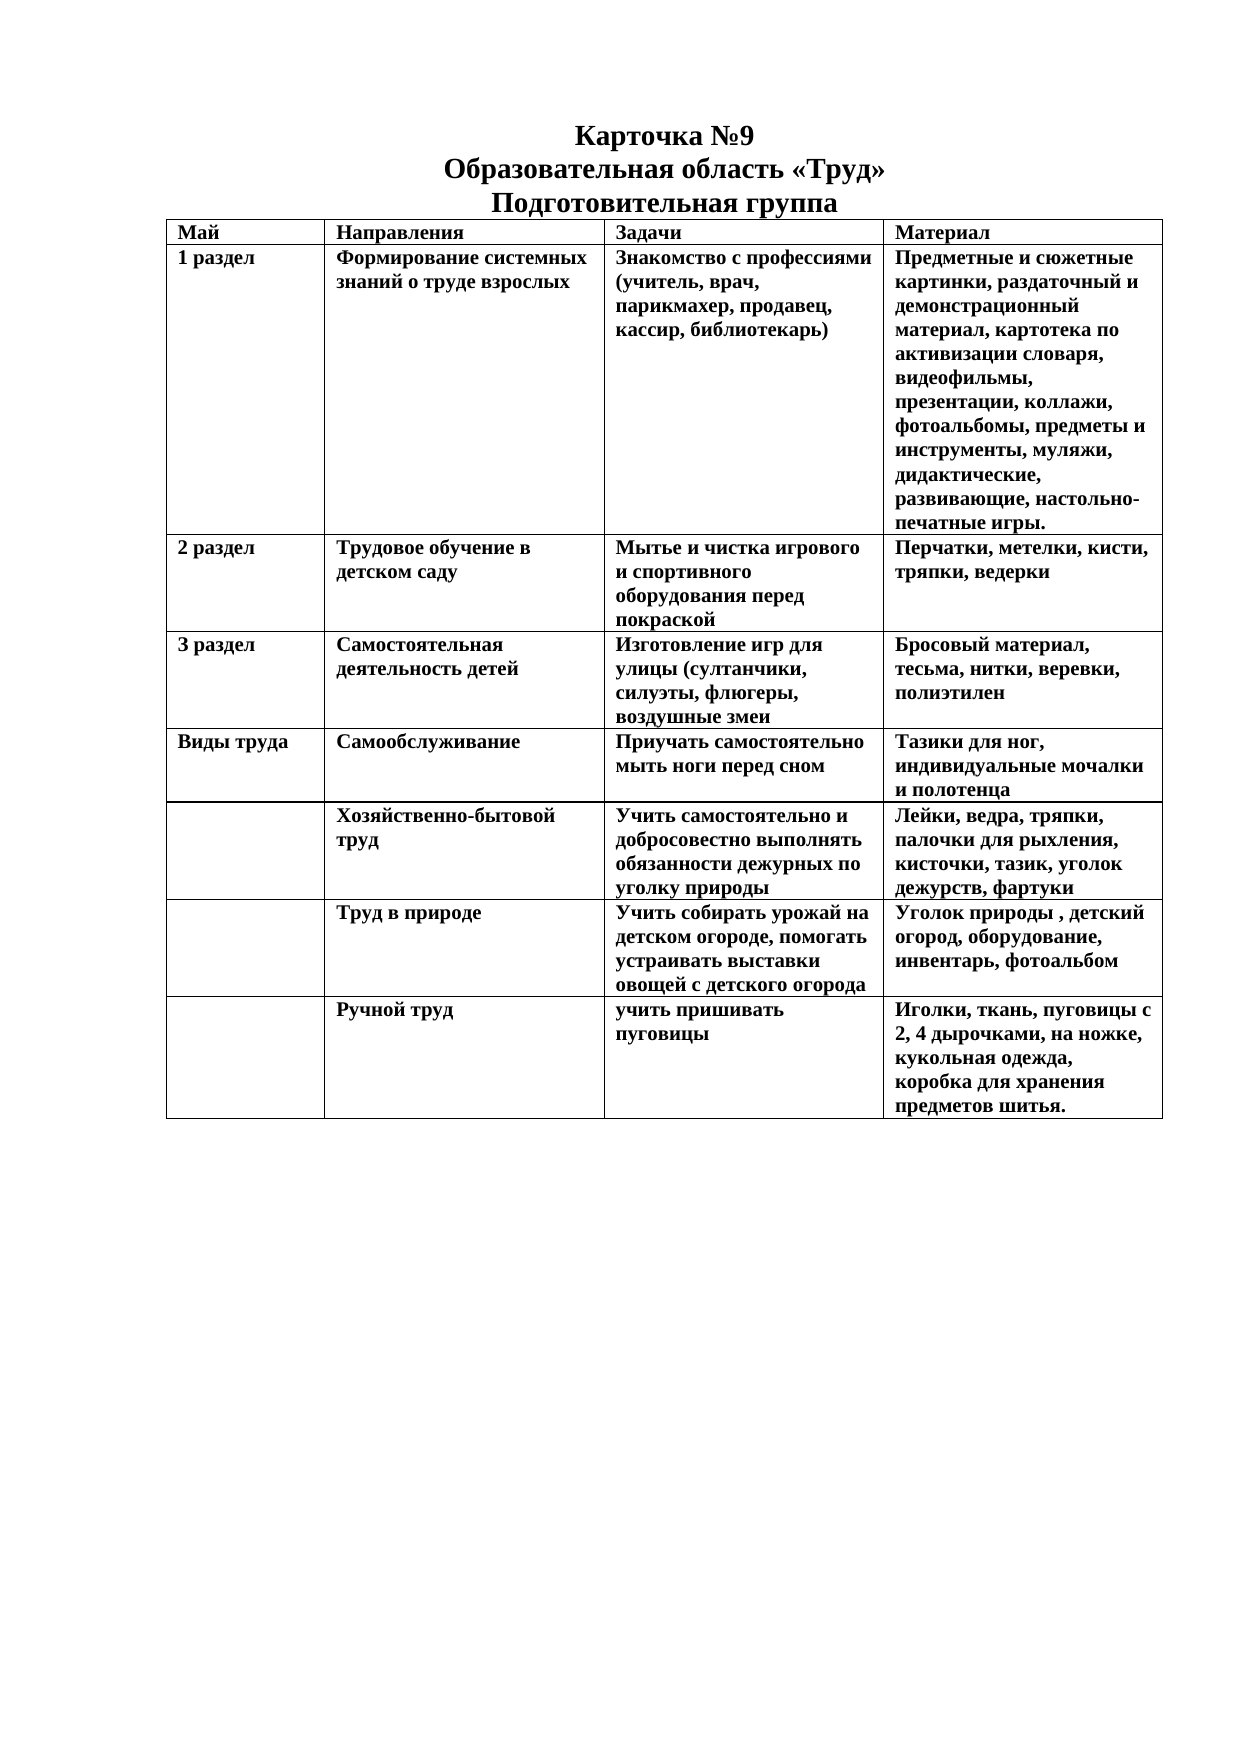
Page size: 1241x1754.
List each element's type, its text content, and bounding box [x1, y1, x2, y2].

table_cell Приучать самостоятельно мыть ноги перед сном [605, 729, 883, 801]
table_header Материал [884, 220, 1162, 244]
text Карточка №9 [177, 118, 1152, 152]
table_cell [167, 803, 324, 899]
table_cell Формирование системных знаний о труде взрослых [325, 245, 604, 534]
table_header Направления [325, 220, 604, 244]
table_cell Бросовый материал, тесьма, нитки, веревки, полиэтилен [884, 632, 1162, 728]
table_cell Виды труда [167, 729, 324, 801]
table_cell Ручной труд [325, 997, 604, 1117]
table_cell [167, 900, 324, 996]
table_cell Самостоятельная деятельность детей [325, 632, 604, 728]
table_cell Учить самостоятельно и добросовестно выполнять обязанности дежурных по уголку природы [605, 803, 883, 899]
text Образовательная область «Труд» [177, 152, 1152, 185]
table_header Май [167, 220, 324, 244]
table_cell З раздел [167, 632, 324, 728]
table_cell Уголок природы , детский огород, оборудование, инвентарь, фотоальбом [884, 900, 1162, 996]
table_cell 2 раздел [167, 535, 324, 631]
table_cell учить пришивать пуговицы [605, 997, 883, 1117]
table_cell Перчатки, метелки, кисти, тряпки, ведерки [884, 535, 1162, 631]
table_cell Иголки, ткань, пуговицы с 2, 4 дырочками, на ножке, кукольная одежда, коробка для хранения предметов шитья. [884, 997, 1162, 1117]
table_cell Трудовое обучение в детском саду [325, 535, 604, 631]
table_cell 1 раздел [167, 245, 324, 534]
table_cell Труд в природе [325, 900, 604, 996]
table_cell Тазики для ног, индивидуальные мочалки и полотенца [884, 729, 1162, 801]
table_cell [167, 997, 324, 1117]
table_cell Учить собирать урожай на детском огороде, помогать устраивать выставки овощей с детского огорода [605, 900, 883, 996]
table_cell Лейки, ведра, тряпки, палочки для рыхления, кисточки, тазик, уголок дежурств, фартуки [884, 803, 1162, 899]
table_cell Самообслуживание [325, 729, 604, 801]
table_cell Хозяйственно-бытовой труд [325, 803, 604, 899]
table_cell Изготовление игр для улицы (султанчики, силуэты, флюгеры, воздушные змеи [605, 632, 883, 728]
table_cell Мытье и чистка игрового и спортивного оборудования перед покраской [605, 535, 883, 631]
text Подготовительная группа [177, 185, 1152, 219]
table_header Задачи [605, 220, 883, 244]
table_cell Предметные и сюжетные картинки, раздаточный и демонстрационный материал, картотека по активизации словаря, видеофильмы, презентации, коллажи, фотоальбомы, предметы и инструменты, муляжи, дидактические, развивающие, настольно-печатные игры. [884, 245, 1162, 534]
table_cell Знакомство с профессиями (учитель, врач, парикмахер, продавец, кассир, библиотекарь) [605, 245, 883, 534]
